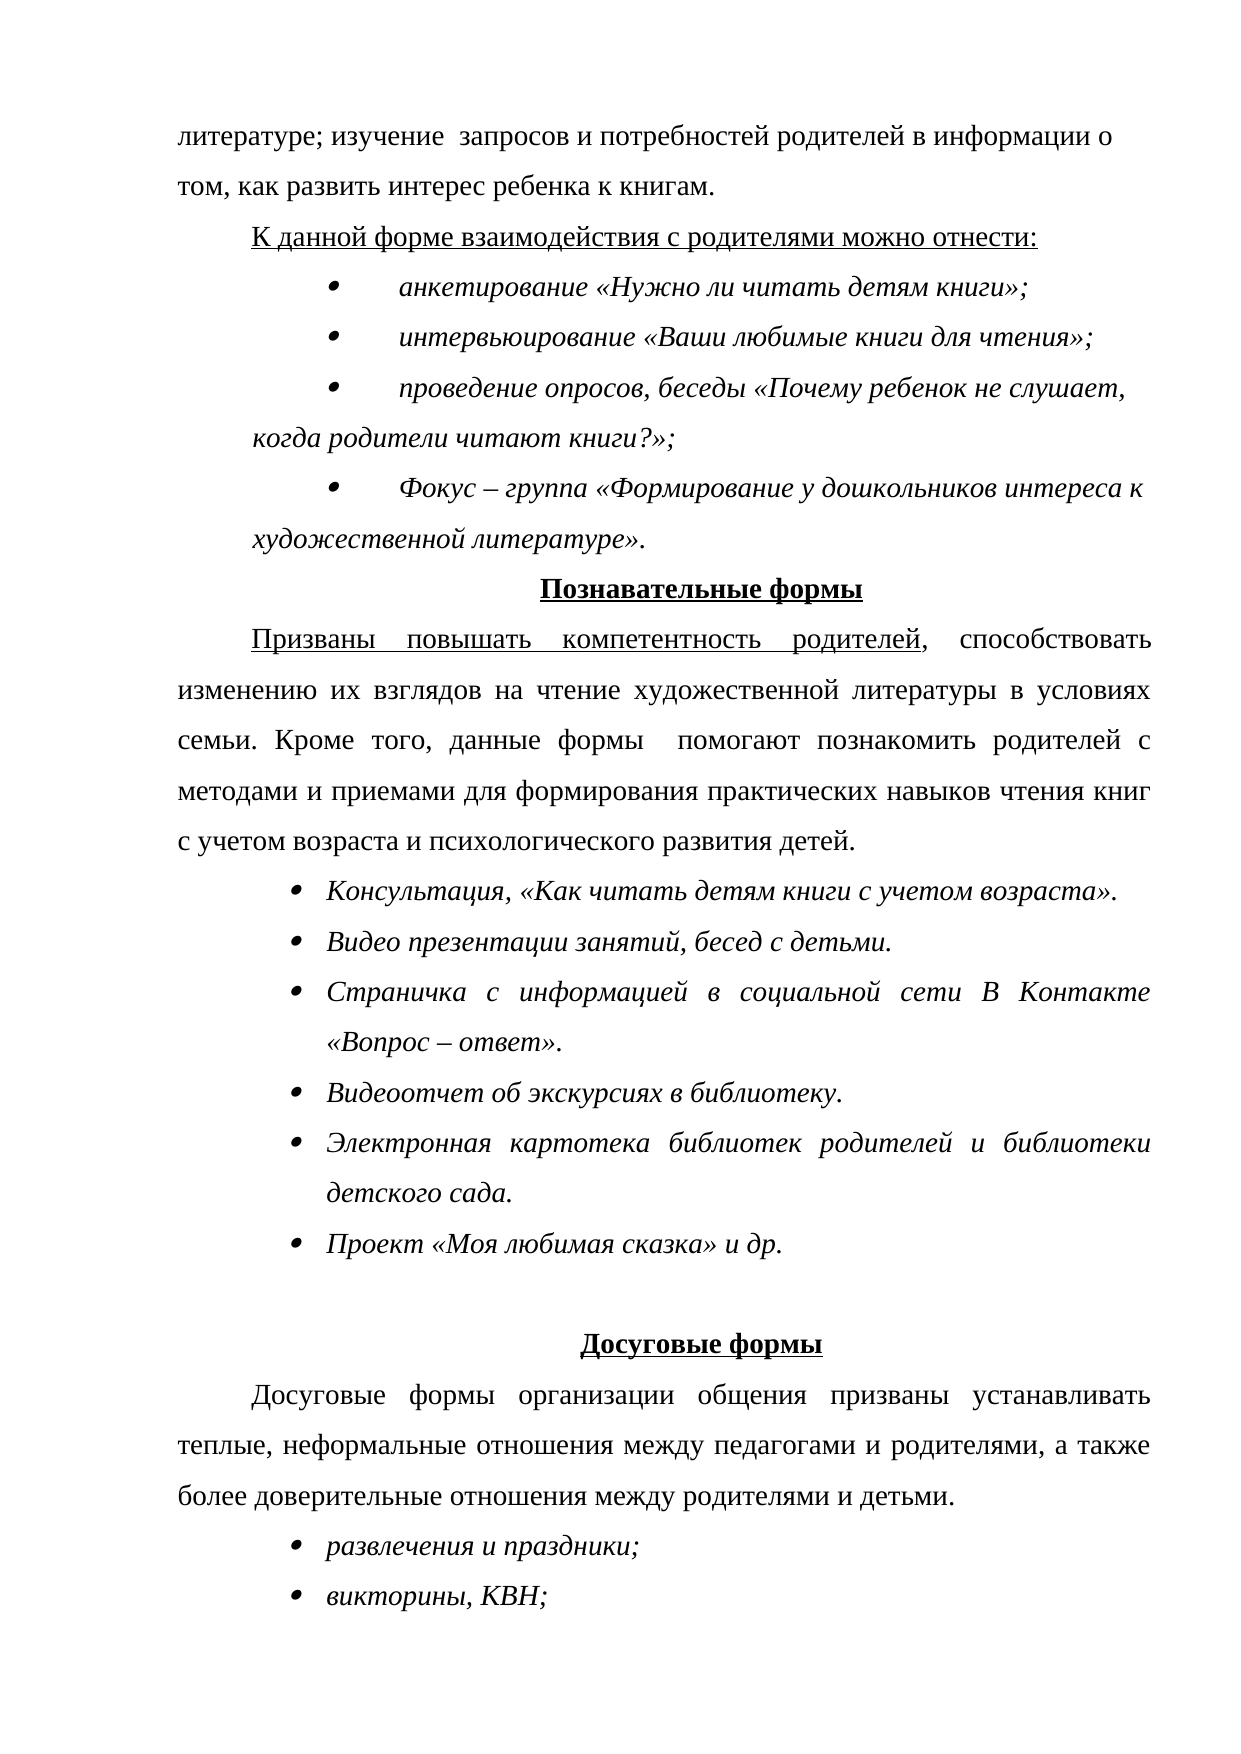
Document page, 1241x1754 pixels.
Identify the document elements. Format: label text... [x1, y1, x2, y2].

text Познавательные формы [177, 571, 1152, 605]
list Видеоотчет об экскурсиях в библиотеку. [288, 1075, 1152, 1108]
text Досуговые формы организации общения призваны устанавливать теплые, неформальные отношения между педагогами и родителями, а также более доверительные отношения между родителями и детьми. [177, 1377, 1152, 1511]
list Страничка с информацией в социальной сети В Контакте «Вопрос – ответ». [288, 974, 1152, 1058]
list Проект «Моя любимая сказка» и др. [288, 1226, 1152, 1259]
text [177, 118, 1152, 202]
list Видео презентации занятий, бесед с детьми. [288, 924, 1152, 957]
list Консультация, «Как читать детям книги с учетом возраста». [288, 873, 1152, 907]
list Фокус – группа «Формирование у дошкольников интереса к художественной литературе». [252, 471, 1152, 554]
text Досуговые формы [177, 1327, 1152, 1360]
list викторины, КВН; [288, 1578, 1152, 1612]
text К данной форме взаимодействия с родителями можно отнести: [177, 219, 1152, 252]
list интервьюирование «Ваши любимые книги для чтения»; [252, 319, 1152, 353]
list анкетирование «Нужно ли читать детям книги»; [252, 269, 1152, 303]
list развлечения и праздники; [288, 1528, 1152, 1562]
list Электронная картотека библиотек родителей и библиотеки детского сада. [288, 1125, 1152, 1209]
text Призваны повышать компетентность родителей, способствовать изменению их взглядов на чтение художественной литературы в условиях семьи. Кроме того, данные формы помогают познакомить родителей с методами и приемами для формирования практических навыков чтения книг с учетом возраста и психологического развития детей. [177, 622, 1152, 856]
list проведение опросов, беседы «Почему ребенок не слушает, когда родители читают книги?»; [252, 370, 1152, 454]
